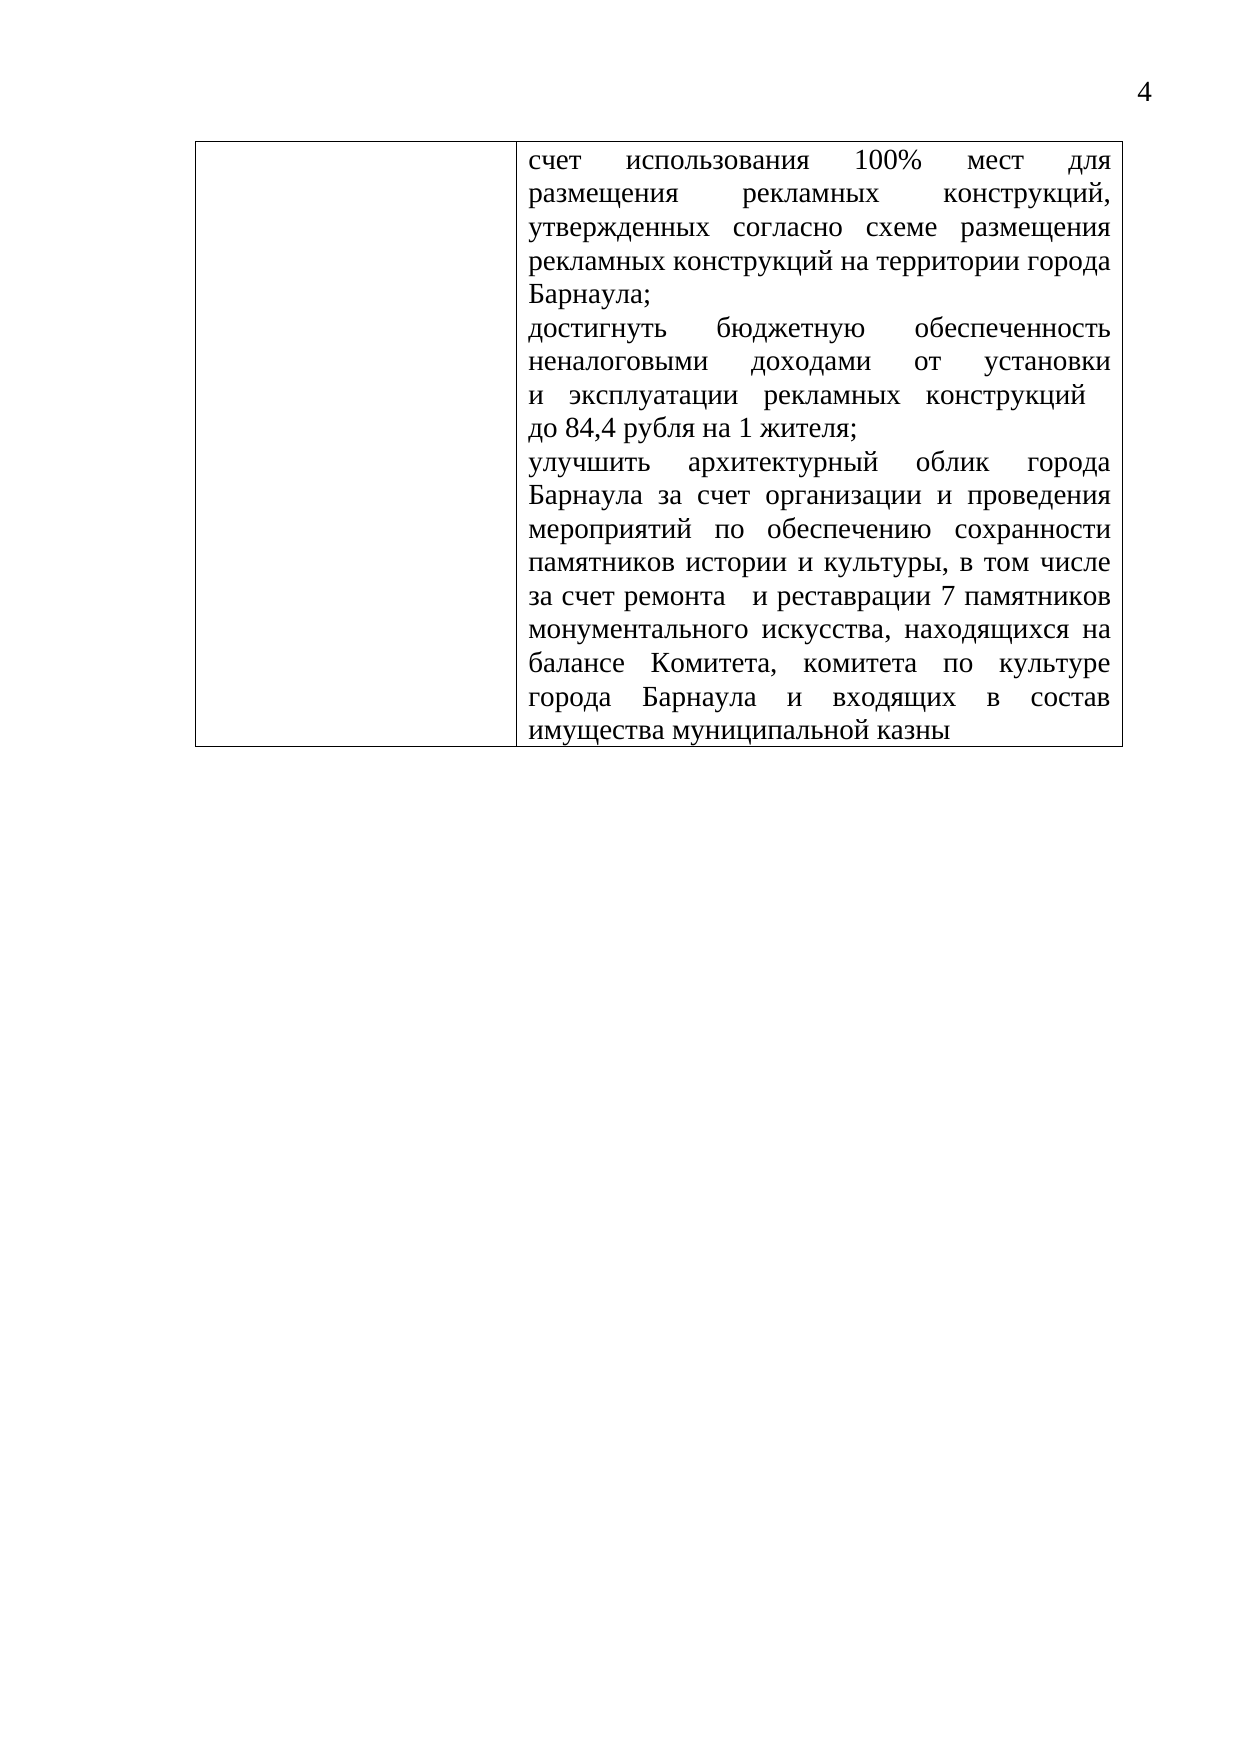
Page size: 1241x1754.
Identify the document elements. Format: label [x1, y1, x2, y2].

table_cell [517, 142, 1122, 746]
table_cell [196, 142, 516, 746]
